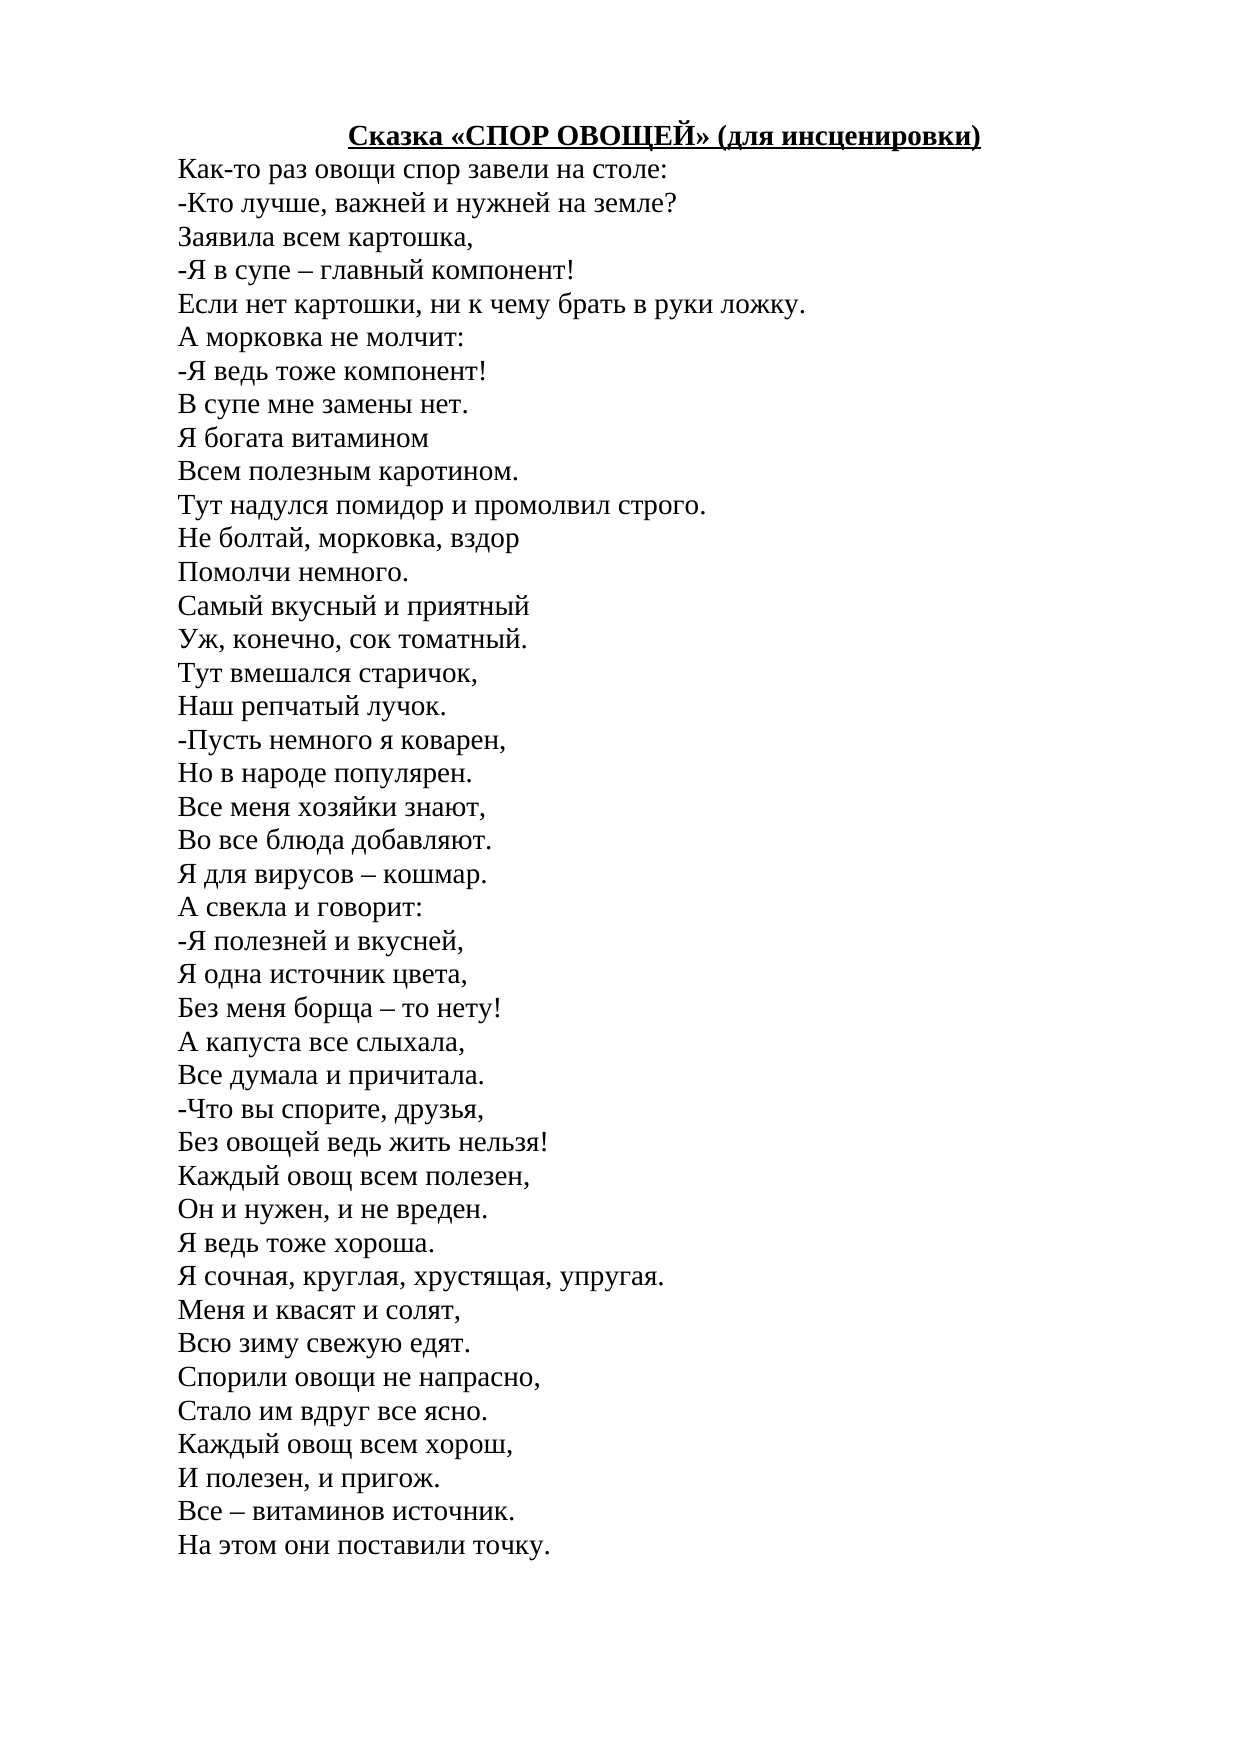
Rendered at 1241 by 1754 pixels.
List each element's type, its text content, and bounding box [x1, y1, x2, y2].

text А свекла и говорит: [177, 889, 1152, 923]
text Помолчи немного. [177, 554, 1152, 588]
text Я сочная, круглая, хрустящая, упругая. [177, 1258, 1152, 1292]
text -Я полезней и вкусней, [177, 923, 1152, 957]
text Тут надулся помидор и промолвил строго. [177, 487, 1152, 521]
text Наш репчатый лучок. [177, 688, 1152, 722]
text Все – витаминов источник. [177, 1493, 1152, 1527]
text Но в народе популярен. [177, 755, 1152, 789]
text И полезен, и пригож. [177, 1460, 1152, 1493]
text Без овощей ведь жить нельзя! [177, 1124, 1152, 1158]
text Все думала и причитала. [177, 1057, 1152, 1091]
text Не болтай, морковка, вздор [177, 521, 1152, 554]
text Уж, конечно, сок томатный. [177, 621, 1152, 655]
text Каждый овощ всем хорош, [177, 1426, 1152, 1460]
text -Я в супе – главный компонент! [177, 252, 1152, 286]
text Я ведь тоже хороша. [177, 1225, 1152, 1258]
text Я богата витамином [177, 420, 1152, 453]
text Стало им вдруг все ясно. [177, 1393, 1152, 1426]
text На этом они поставили точку. [177, 1527, 1152, 1560]
text Самый вкусный и приятный [177, 588, 1152, 621]
text Как-то раз овощи спор завели на столе: [177, 152, 1152, 185]
text Спорили овощи не напрасно, [177, 1359, 1152, 1393]
text Я для вирусов – кошмар. [177, 856, 1152, 889]
text Без меня борща – то нету! [177, 990, 1152, 1024]
text Всю зиму свежую едят. [177, 1326, 1152, 1359]
text Если нет картошки, ни к чему брать в руки ложку. [177, 286, 1152, 319]
text Меня и квасят и солят, [177, 1292, 1152, 1326]
text Он и нужен, и не вреден. [177, 1191, 1152, 1225]
text Всем полезным каротином. [177, 453, 1152, 487]
text А морковка не молчит: [177, 319, 1152, 353]
text -Что вы спорите, друзья, [177, 1091, 1152, 1124]
text Тут вмешался старичок, [177, 655, 1152, 688]
text Я одна источник цвета, [177, 957, 1152, 990]
text Во все блюда добавляют. [177, 822, 1152, 856]
text Сказка «СПОР ОВОЩЕЙ» (для инсценировки) [177, 118, 1152, 152]
text Заявила всем картошка, [177, 219, 1152, 252]
text А капуста все слыхала, [177, 1024, 1152, 1057]
text -Пусть немного я коварен, [177, 722, 1152, 755]
text Все меня хозяйки знают, [177, 789, 1152, 822]
text Каждый овощ всем полезен, [177, 1158, 1152, 1191]
text В супе мне замены нет. [177, 386, 1152, 420]
text -Кто лучше, важней и нужней на земле? [177, 185, 1152, 219]
text -Я ведь тоже компонент! [177, 353, 1152, 386]
